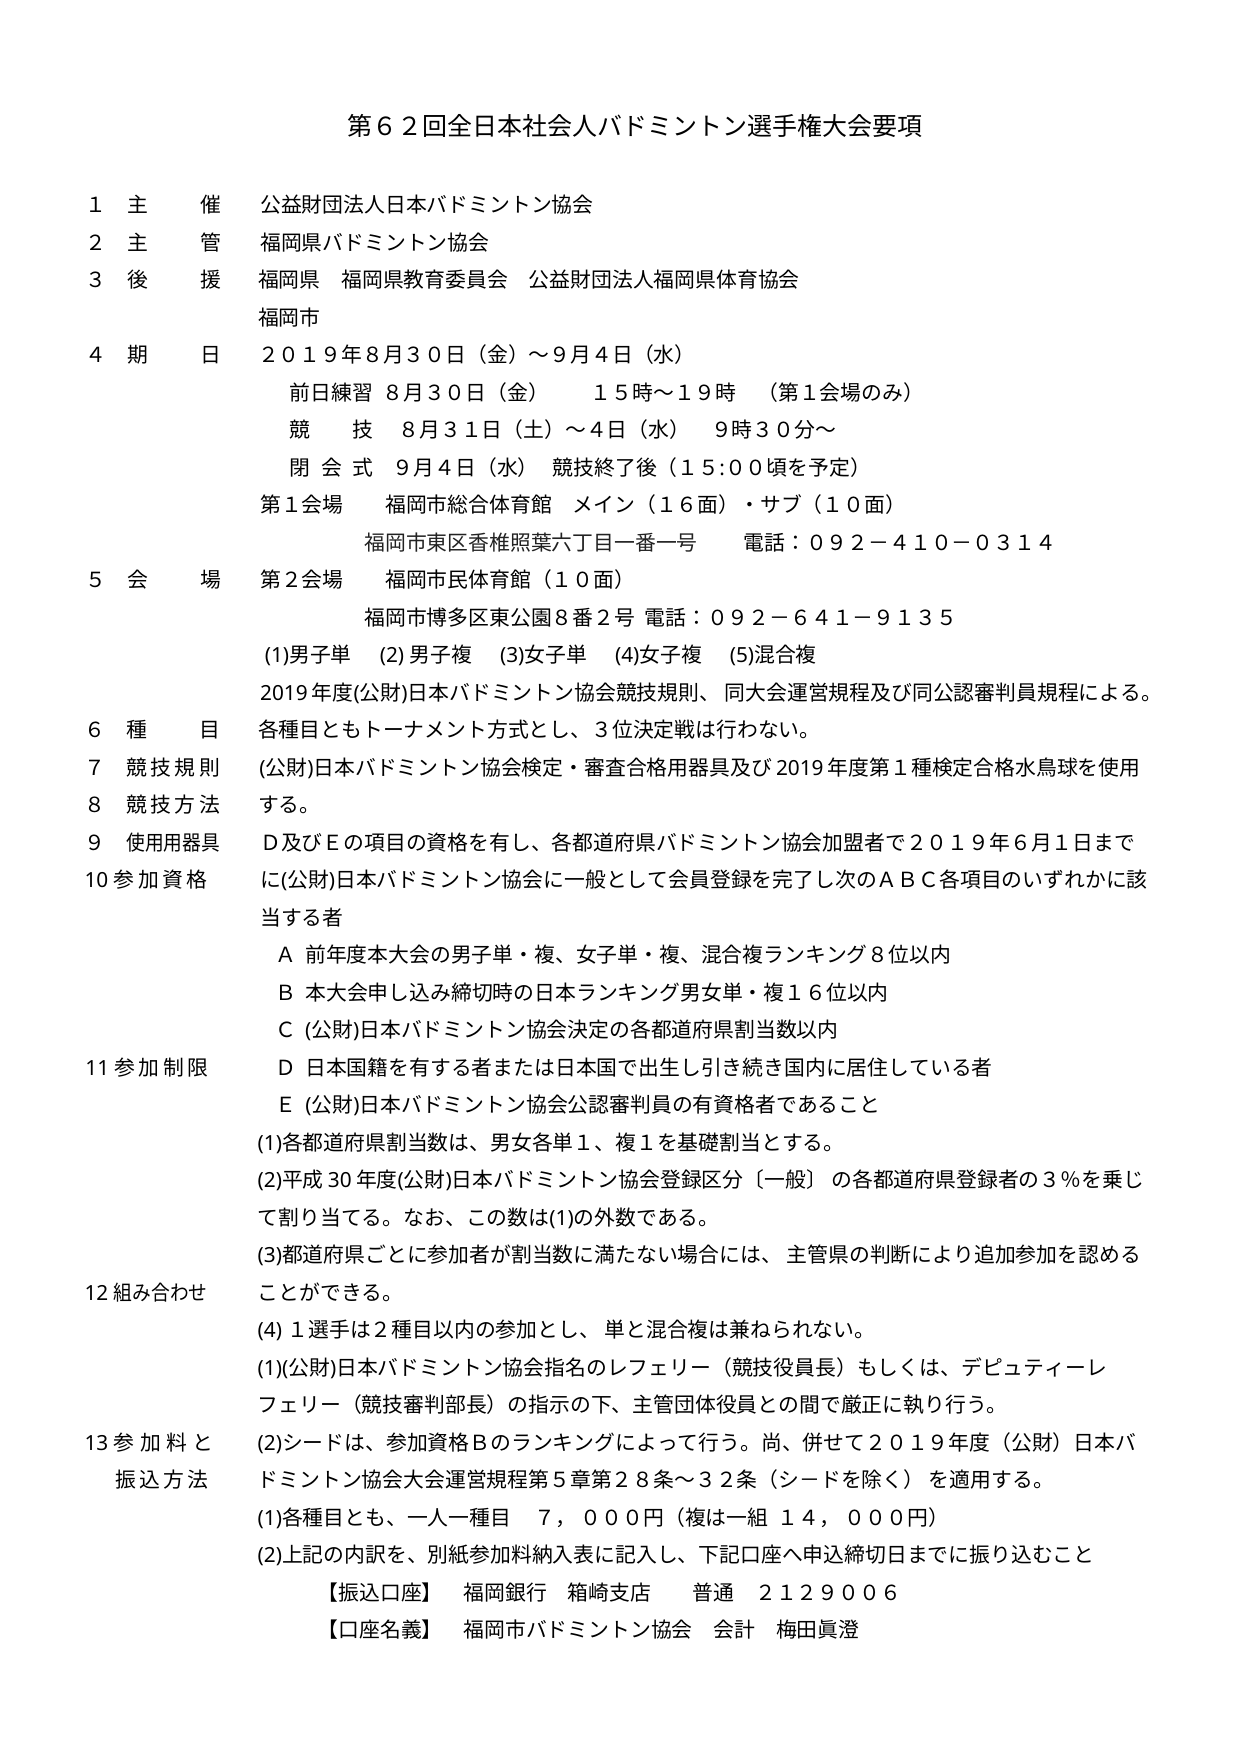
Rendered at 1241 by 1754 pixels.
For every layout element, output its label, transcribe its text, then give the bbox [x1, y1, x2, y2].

text 【口座名義】 福岡市バドミントン協会 会計 梅田眞澄 [258, 1606, 1142, 1644]
text (1)男子単 (2) 男子複 (3)女子単 (4)女子複 (5)混合複 [258, 631, 1148, 669]
text (1)各種目とも、一人一種目 ７， ０００円（複は一組 １４， ０００円） [257, 1494, 1148, 1531]
text Ｄ 日本国籍を有する者または日本国で出生し引き続き国内に居住している者 [257, 1044, 1148, 1081]
text (3)都道府県ごとに参加者が割当数に満たない場合には、 主管県の判断により追加参加を認めることができる。 [257, 1231, 1148, 1306]
text 各種目ともトーナメント方式とし、３位決定戦は行わない。 [258, 706, 1148, 744]
text 競技 ８月３１日（土）～４日（水） ９時３０分～ [256, 406, 1148, 444]
text 第１会場 福岡市総合体育館 メイン（１６面）・サブ（１０面） [260, 481, 1148, 519]
text 12 組み合わせ [83, 1269, 246, 1306]
text ２０１９年８月３０日（金）～９月４日（水） [258, 331, 1148, 369]
text (2)平成30年度(公財)日本バドミントン協会登録区分〔一般〕 の各都道府県登録者の３％を乗じて割り当てる。なお、この数は(1)の外数である。 [257, 1156, 1148, 1231]
text Ｅ (公財)日本バドミントン協会公認審判員の有資格者であること [257, 1081, 1148, 1119]
text 13 参加料と [83, 1419, 246, 1456]
text ３ 後援 [85, 256, 246, 294]
text 2019年度(公財)日本バドミントン協会競技規則、 同大会運営規程及び同公認審判員規程による。 [260, 669, 1148, 706]
text ２ 主管 [85, 219, 246, 256]
text 【振込口座】 福岡銀行 箱崎支店 普通 ２１２９００６ [258, 1569, 1142, 1606]
text 公益財団法人日本バドミントン協会 [260, 181, 1148, 219]
text Ｂ 本大会申し込み締切時の日本ランキング男女単・複１６位以内 [257, 969, 1148, 1006]
text 福岡県バドミントン協会 [260, 219, 1148, 256]
text (1)(公財)日本バドミントン協会指名のレフェリー（競技役員長）もしくは、デピュティーレフェリー（競技審判部長）の指示の下、主管団体役員との間で厳正に執り行う。 [257, 1344, 1148, 1419]
text ９ 使用用器具 [83, 819, 246, 856]
text 11 参加制限 [85, 1044, 246, 1081]
text Ａ 前年度本大会の男子単・複、女子単・複、混合複ランキング８位以内 [260, 931, 1148, 969]
text (2)上記の内訳を、別紙参加料納入表に記入し、下記口座へ申込締切日までに振り込むこと [257, 1531, 1148, 1569]
text ５ 会場 [85, 556, 246, 594]
text 閉会式 ９月４日（水） 競技終了後（１５:００頃を予定） [256, 444, 1148, 481]
text 第２会場 福岡市民体育館（１０面） [260, 556, 1148, 594]
text (2)シードは、参加資格Ｂのランキングによって行う。尚、併せて２０１９年度（公財）日本バドミントン協会大会運営規程第５章第２８条～３２条（シ－ドを除く） を適用する。 [257, 1419, 1148, 1494]
text ７ 競技規則 [83, 744, 246, 781]
text 第６２回全日本社会人バドミントン選手権大会要項 [347, 115, 1148, 141]
text 10 参加資格 [83, 856, 246, 894]
text (1)各都道府県割当数は、男女各単１、複１を基礎割当とする。 [257, 1119, 1148, 1156]
text 福岡県 福岡県教育委員会 公益財団法人福岡県体育協会 [258, 256, 1148, 294]
text Ｄ及びＥの項目の資格を有し、各都道府県バドミントン協会加盟者で２０１９年６月１日までに(公財)日本バドミントン協会に一般として会員登録を完了し次のＡＢＣ各項目のいずれかに該当する者 [260, 819, 1148, 931]
text ４ 期日 [85, 331, 246, 369]
text １ 主催 [85, 181, 246, 219]
text (公財)日本バドミントン協会検定・審査合格用器具及び2019年度第１種検定合格水鳥球を使用する。 [258, 744, 1157, 819]
text 福岡市 [258, 294, 1148, 331]
text Ｃ (公財)日本バドミントン協会決定の各都道府県割当数以内 [257, 1006, 1148, 1044]
text 福岡市東区香椎照葉六丁目一番一号 電話：０９２－４１０－０３１４ [260, 519, 1148, 556]
text 福岡市博多区東公園８番２号 電話：０９２－６４１－９１３５ [260, 594, 1148, 631]
text ６ 種目 [83, 706, 246, 744]
text ８ 競技方法 [83, 781, 246, 819]
text (4) １選手は２種目以内の参加とし、 単と混合複は兼ねられない。 [257, 1306, 1148, 1344]
text 前日練習 ８月３０日（金） １５時～１９時 （第１会場のみ） [256, 369, 1148, 406]
text 振込方法 [85, 1456, 246, 1494]
